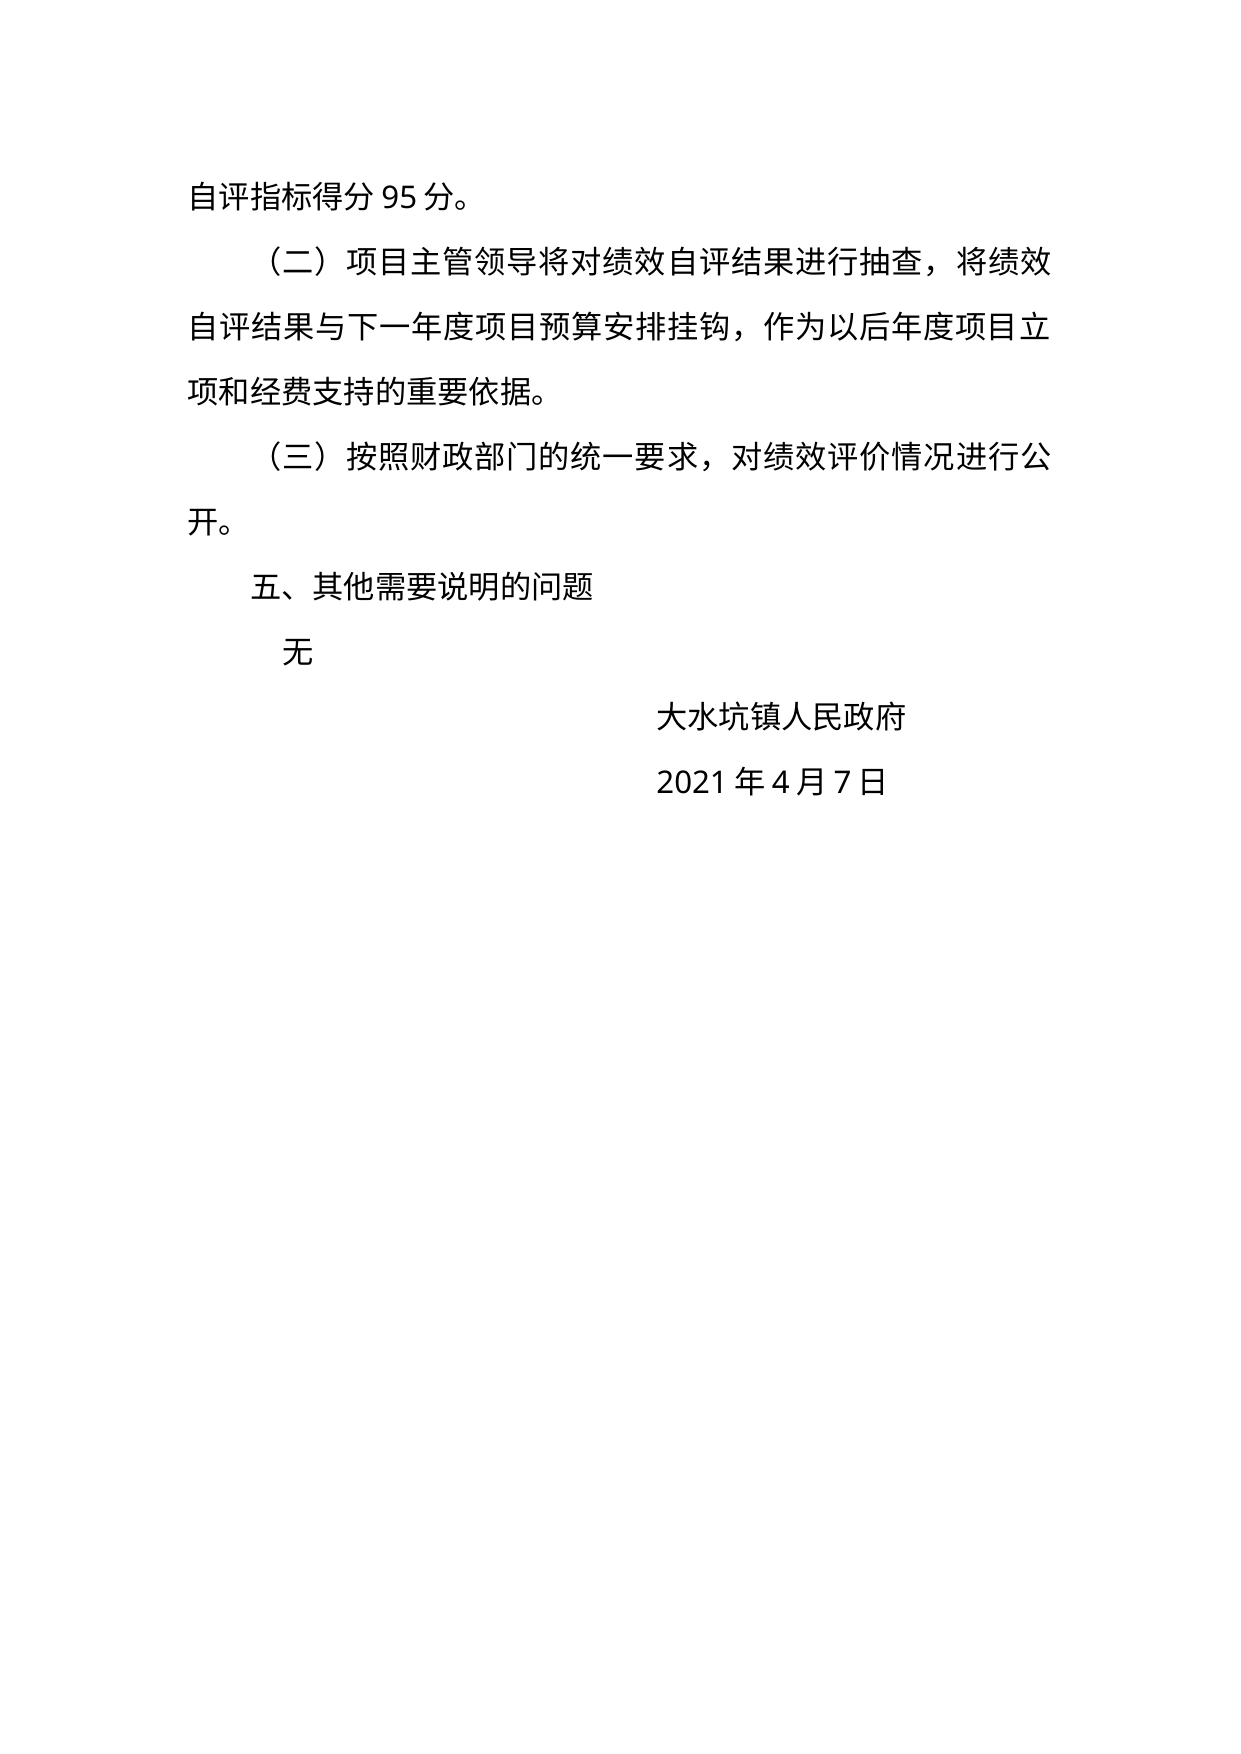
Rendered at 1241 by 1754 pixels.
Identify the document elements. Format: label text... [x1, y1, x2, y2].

text （三）按照财政部门的统一要求，对绩效评价情况进行公开。 [187, 422, 1053, 552]
text 无 [187, 617, 1053, 682]
text 2021年4月7日 [187, 747, 1053, 812]
text （二）项目主管领导将对绩效自评结果进行抽查，将绩效自评结果与下一年度项目预算安排挂钩，作为以后年度项目立项和经费支持的重要依据。 [187, 227, 1053, 422]
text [187, 162, 1053, 227]
text 五、其他需要说明的问题 [187, 552, 1053, 617]
text 大水坑镇人民政府 [187, 682, 1053, 747]
